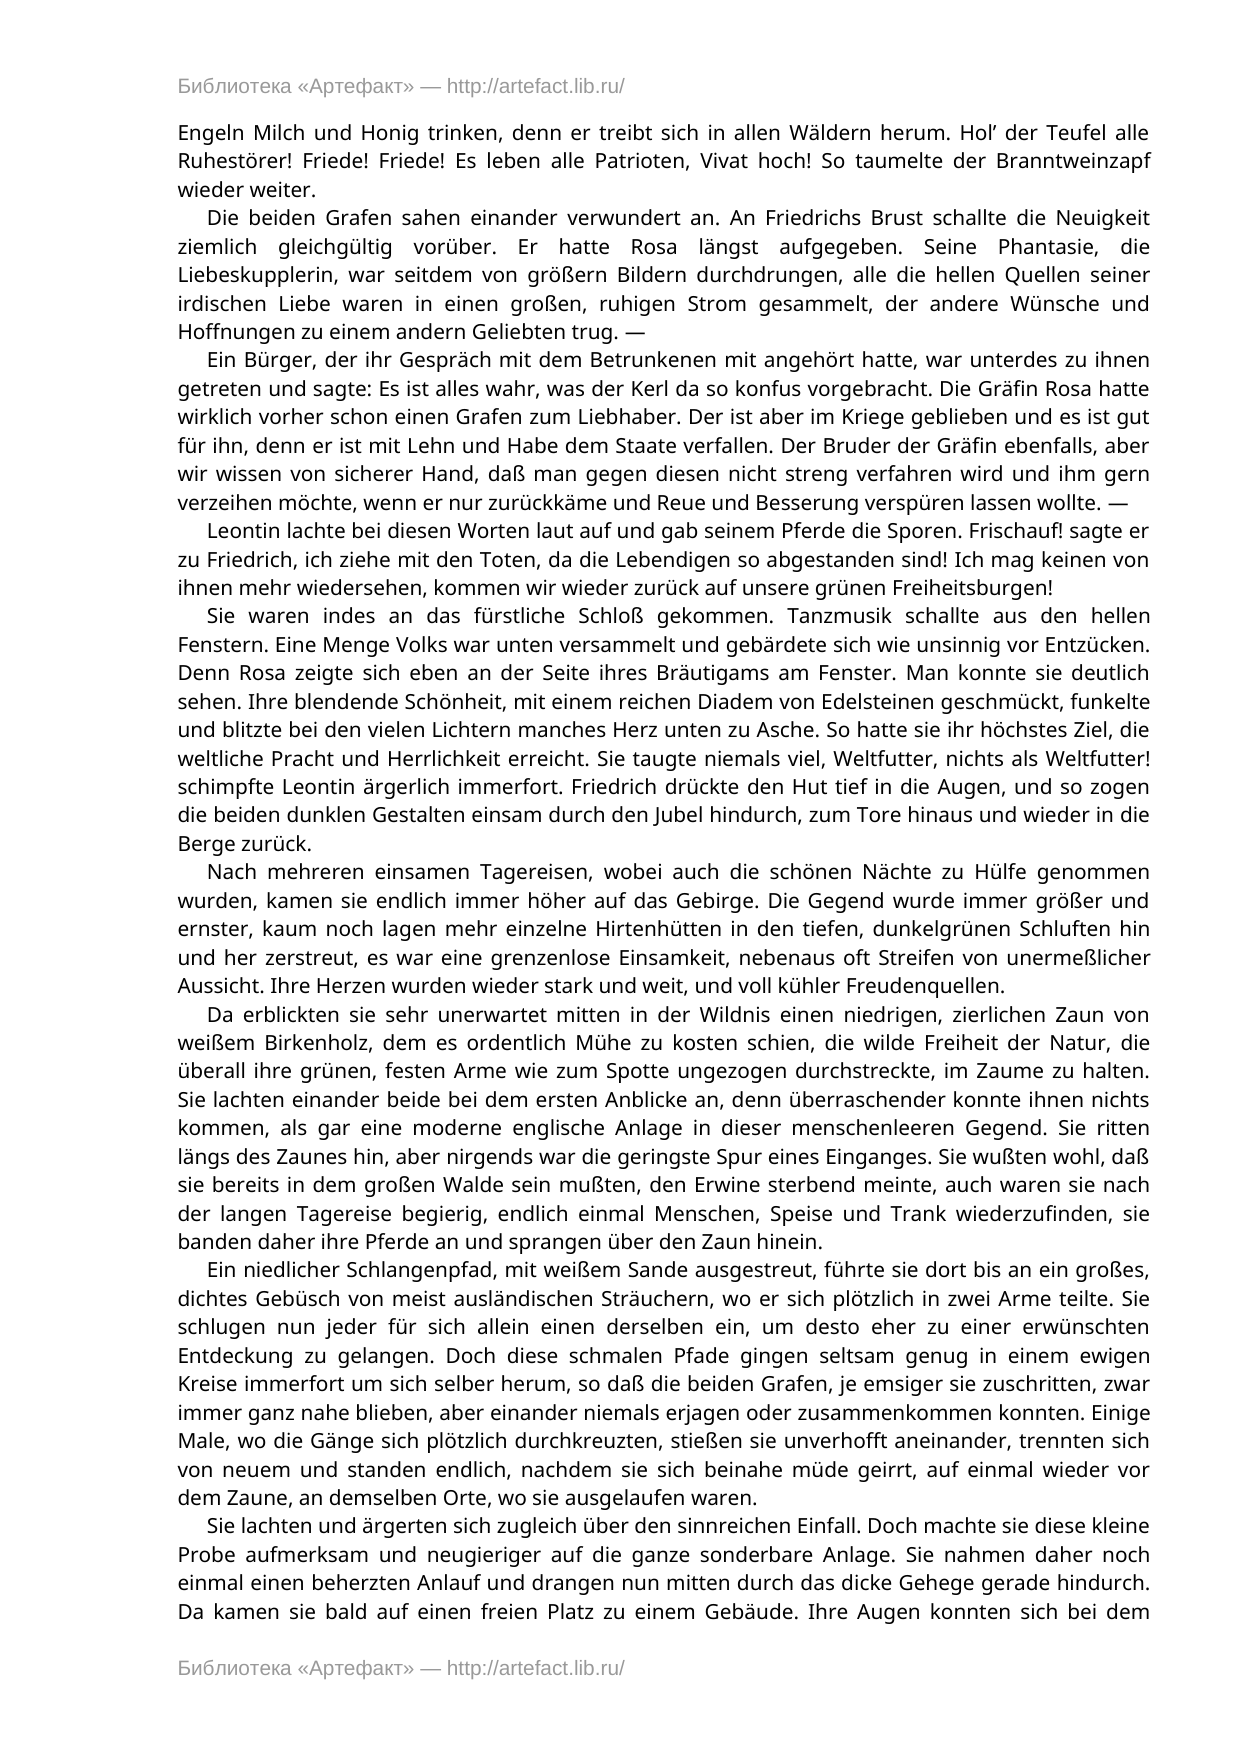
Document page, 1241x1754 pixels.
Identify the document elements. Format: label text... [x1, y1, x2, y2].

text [177, 118, 1152, 203]
text Ein Bürger, der ihr Gespräch mit dem Betrunkenen mit angehört hatte, war unterdes zu ihnen getreten und sagte: Es ist alles wahr, was der Kerl da so konfus vorgebracht. Die Gräfin Rosa hatte wirklich vorher schon einen Grafen zum Liebhaber. Der ist aber im Kriege geblieben und es ist gut für ihn, denn er ist mit Lehn und Habe dem Staate verfallen. Der Bruder der Gräfin ebenfalls, aber wir wissen von sicherer Hand, daß man gegen diesen nicht streng verfahren wird und ihm gern verzeihen möchte, wenn er nur zurückkäme und Reue und Besserung verspüren lassen wollte. — [177, 346, 1152, 516]
text Da erblickten sie sehr unerwartet mitten in der Wildnis einen niedrigen, zierlichen Zaun von weißem Birkenholz, dem es ordentlich Mühe zu kosten schien, die wilde Freiheit der Natur, die überall ihre grünen, festen Arme wie zum Spotte ungezogen durchstreckte, im Zaume zu halten. Sie lachten einander beide bei dem ersten Anblicke an, denn überraschender konnte ihnen nichts kommen, als gar eine moderne englische Anlage in dieser menschenleeren Gegend. Sie ritten längs des Zaunes hin, aber nirgends war die geringste Spur eines Einganges. Sie wußten wohl, daß sie bereits in dem großen Walde sein mußten, den Erwine sterbend meinte, auch waren sie nach der langen Tagereise begierig, endlich einmal Menschen, Speise und Trank wiederzufinden, sie banden daher ihre Pferde an und sprangen über den Zaun hinein. [177, 1000, 1152, 1256]
text Leontin lachte bei diesen Worten laut auf und gab seinem Pferde die Sporen. Frischauf! sagte er zu Friedrich, ich ziehe mit den Toten, da die Lebendigen so abgestanden sind! Ich mag keinen von ihnen mehr wiedersehen, kommen wir wieder zurück auf unsere grünen Freiheitsburgen! [177, 516, 1152, 602]
text Sie waren indes an das fürstliche Schloß gekommen. Tanzmusik schallte aus den hellen Fenstern. Eine Menge Volks war unten versammelt und gebärdete sich wie unsinnig vor Entzücken. Denn Rosa zeigte sich eben an der Seite ihres Bräutigams am Fenster. Man konnte sie deutlich sehen. Ihre blendende Schönheit, mit einem reichen Diadem von Edelsteinen geschmückt, funkelte und blitzte bei den vielen Lichtern manches Herz unten zu Asche. So hatte sie ihr höchstes Ziel, die weltliche Pracht und Herrlichkeit erreicht. Sie taugte niemals viel, Weltfutter, nichts als Weltfutter! schimpfte Leontin ärgerlich immerfort. Friedrich drückte den Hut tief in die Augen, und so zogen die beiden dunklen Gestalten einsam durch den Jubel hindurch, zum Tore hinaus und wieder in die Berge zurück. [177, 602, 1152, 857]
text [177, 1512, 1152, 1625]
text Nach mehreren einsamen Tagereisen, wobei auch die schönen Nächte zu Hülfe genommen wurden, kamen sie endlich immer höher auf das Gebirge. Die Gegend wurde immer größer und ernster, kaum noch lagen mehr einzelne Hirtenhütten in den tiefen, dunkelgrünen Schluften hin und her zerstreut, es war eine grenzenlose Einsamkeit, nebenaus oft Streifen von unermeßlicher Aussicht. Ihre Herzen wurden wieder stark und weit, und voll kühler Freudenquellen. [177, 857, 1152, 1000]
text Ein niedlicher Schlangenpfad, mit weißem Sande ausgestreut, führte sie dort bis an ein großes, dichtes Gebüsch von meist ausländischen Sträuchern, wo er sich plötzlich in zwei Arme teilte. Sie schlugen nun jeder für sich allein einen derselben ein, um desto eher zu einer erwünschten Entdeckung zu gelangen. Doch diese schmalen Pfade gingen seltsam genug in einem ewigen Kreise immerfort um sich selber herum, so daß die beiden Grafen, je emsiger sie zuschritten, zwar immer ganz nahe blieben, aber einander niemals erjagen oder zusammenkommen konnten. Einige Male, wo die Gänge sich plötzlich durchkreuzten, stießen sie unverhofft aneinander, trennten sich von neuem und standen endlich, nachdem sie sich beinahe müde geirrt, auf einmal wieder vor dem Zaune, an demselben Orte, wo sie ausgelaufen waren. [177, 1256, 1152, 1512]
text Die beiden Grafen sahen einander verwundert an. An Friedrichs Brust schallte die Neuigkeit ziemlich gleichgültig vorüber. Er hatte Rosa längst aufgegeben. Seine Phantasie, die Liebeskupplerin, war seitdem von größern Bildern durchdrungen, alle die hellen Quellen seiner irdischen Liebe waren in einen großen, ruhigen Strom gesammelt, der andere Wünsche und Hoffnungen zu einem andern Geliebten trug. — [177, 203, 1152, 346]
